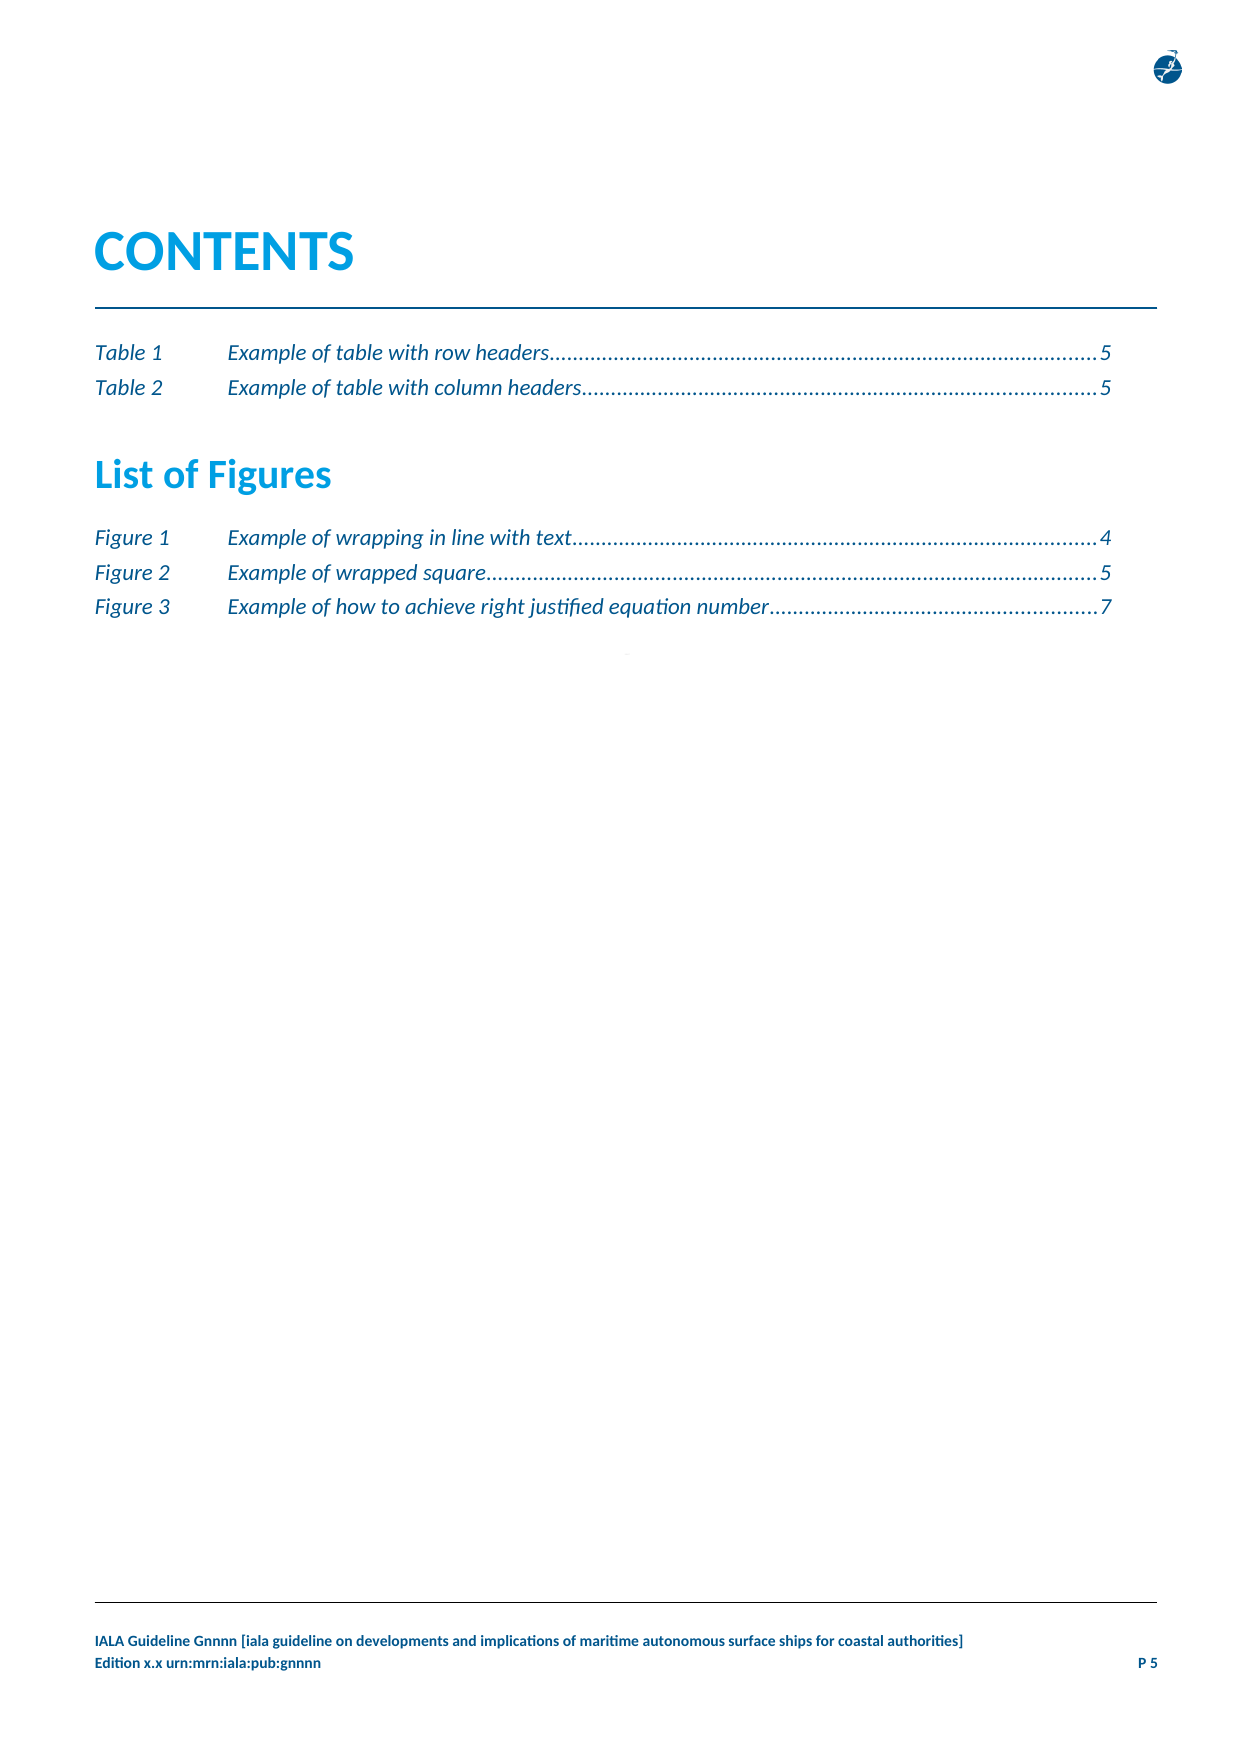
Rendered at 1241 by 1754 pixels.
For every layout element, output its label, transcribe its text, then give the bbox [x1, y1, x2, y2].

list List of Figures [94, 448, 1157, 498]
text Figure 2 Example of wrapped square 5 [94, 558, 1113, 586]
text Table 2 Example of table with column headers 5 [94, 373, 1113, 401]
text Figure 3 Example of how to achieve right justified equation number 7 [94, 592, 1113, 620]
text Figure 1 Example of wrapping in line with text 4 [94, 523, 1113, 551]
picture [1122, 0, 1241, 119]
text Table 1 Example of table with row headers 5 [94, 338, 1113, 367]
